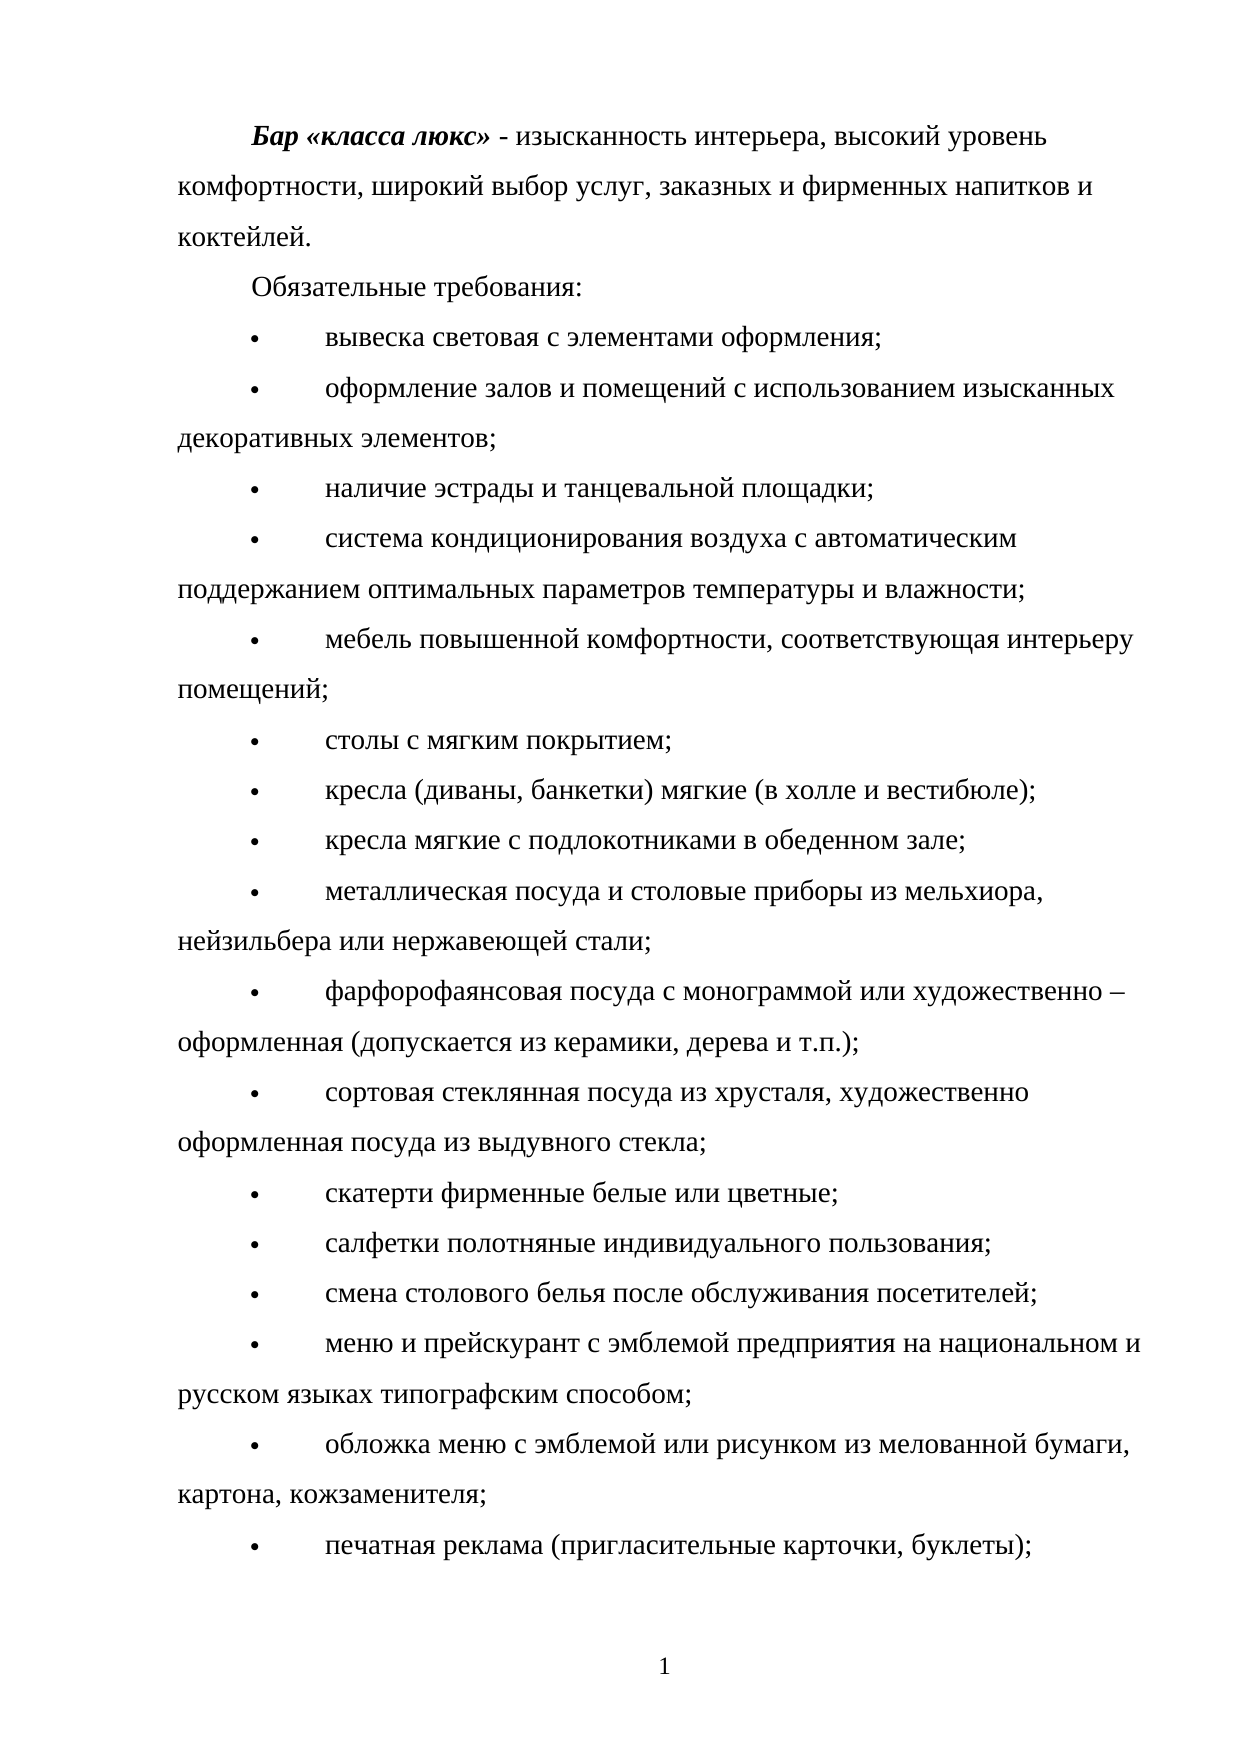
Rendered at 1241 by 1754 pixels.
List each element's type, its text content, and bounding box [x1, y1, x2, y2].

text Бар «класса люкс» - изысканность интерьера, высокий уровень комфортности, широкий выбор услуг, заказных и фирменных напитков и коктейлей. [177, 118, 1152, 252]
list кресла мягкие с подлокотниками в обеденном зале; [177, 822, 1152, 856]
list столы с мягким покрытием; [177, 722, 1152, 755]
list скатерти фирменные белые или цветные; [177, 1175, 1152, 1208]
list мебель повышенной комфортности, соответствующая интерьеру помещений; [177, 621, 1152, 705]
list смена столового белья после обслуживания посетителей; [177, 1275, 1152, 1309]
list печатная реклама (пригласительные карточки, буклеты); [177, 1527, 1152, 1560]
list система кондиционирования воздуха с автоматическим поддержанием оптимальных параметров температуры и влажности; [177, 521, 1152, 604]
list наличие эстрады и танцевальной площадки; [177, 470, 1152, 504]
list кресла (диваны, банкетки) мягкие (в холле и вестибюле); [177, 772, 1152, 806]
list салфетки полотняные индивидуального пользования; [177, 1225, 1152, 1258]
list меню и прейскурант с эмблемой предприятия на национальном и русском языках типографским способом; [177, 1326, 1152, 1409]
list оформление залов и помещений с использованием изысканных декоративных элементов; [177, 370, 1152, 453]
text Обязательные требования: [177, 269, 1152, 303]
list сортовая стеклянная посуда из хрусталя, художественно оформленная посуда из выдувного стекла; [177, 1074, 1152, 1158]
list вывеска световая с элементами оформления; [177, 319, 1152, 353]
list металлическая посуда и столовые приборы из мельхиора, нейзильбера или нержавеющей стали; [177, 873, 1152, 957]
list обложка меню с эмблемой или рисунком из мелованной бумаги, картона, кожзаменителя; [177, 1426, 1152, 1510]
list фарфорофаянсовая посуда с монограммой или художественно – оформленная (допускается из керамики, дерева и т.п.); [177, 973, 1152, 1057]
